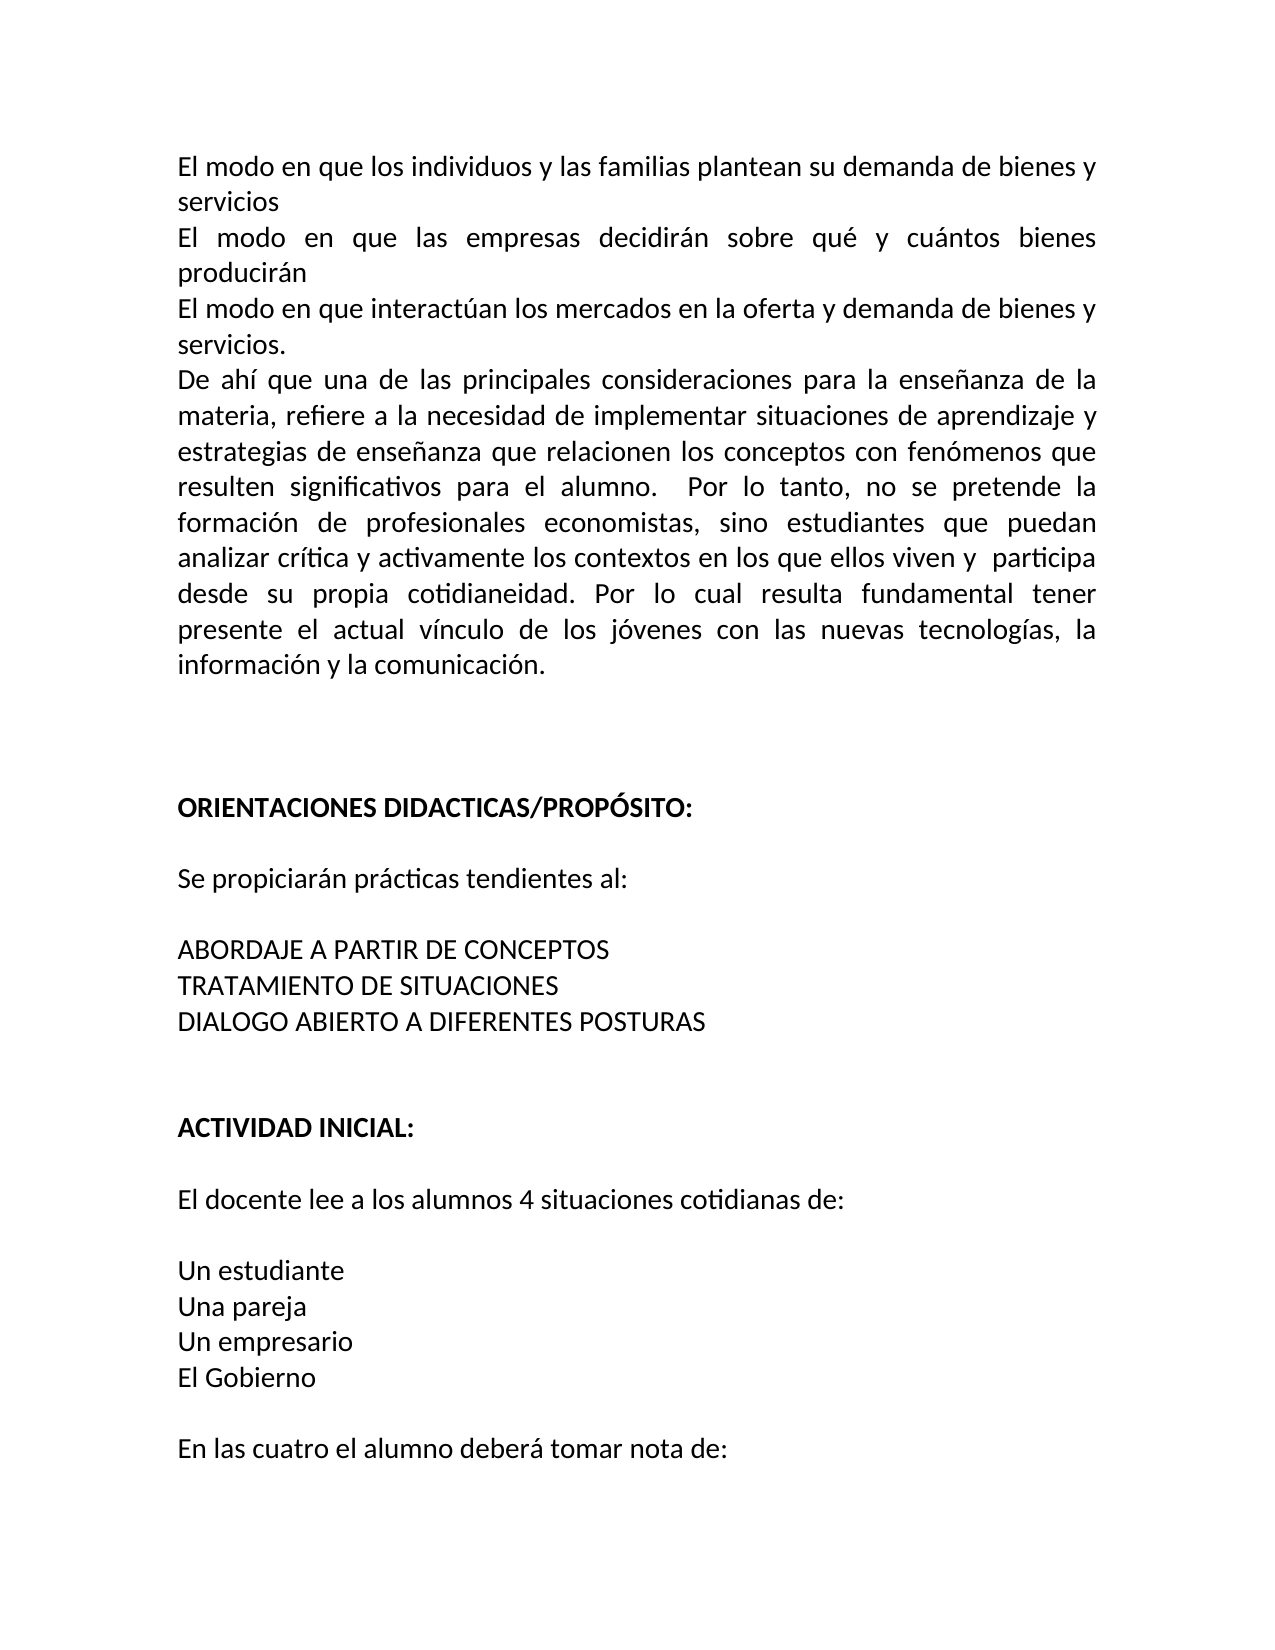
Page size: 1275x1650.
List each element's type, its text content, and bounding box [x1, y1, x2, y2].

text De ahí que una de las principales consideraciones para la enseñanza de la materia, refiere a la necesidad de implementar situaciones de aprendizaje y estrategias de enseñanza que relacionen los conceptos con fenómenos que resulten significativos para el alumno. Por lo tanto, no se pretende la formación de profesionales economistas, sino estudiantes que puedan analizar crítica y activamente los contextos en los que ellos viven y participa desde su propia cotidianeidad. Por lo cual resulta fundamental tener presente el actual vínculo de los jóvenes con las nuevas tecnologías, la información y la comunicación. [177, 361, 1098, 682]
text ACTIVIDAD INICIAL: [177, 1109, 1098, 1145]
text En las cuatro el alumno deberá tomar nota de: [177, 1430, 1098, 1466]
text El modo en que los individuos y las familias plantean su demanda de bienes y servicios [177, 148, 1098, 219]
text TRATAMIENTO DE SITUACIONES [177, 967, 1098, 1003]
text ABORDAJE A PARTIR DE CONCEPTOS [177, 931, 1098, 967]
text DIALOGO ABIERTO A DIFERENTES POSTURAS [177, 1003, 1098, 1038]
text Un estudiante [177, 1252, 1098, 1288]
text Una pareja [177, 1288, 1098, 1323]
text Un empresario [177, 1323, 1098, 1359]
text Se propiciarán prácticas tendientes al: [177, 860, 1098, 896]
text ORIENTACIONES DIDACTICAS/PROPÓSITO: [177, 789, 1098, 824]
text El docente lee a los alumnos 4 situaciones cotidianas de: [177, 1181, 1098, 1216]
text El modo en que interactúan los mercados en la oferta y demanda de bienes y servicios. [177, 290, 1098, 361]
text El Gobierno [177, 1359, 1098, 1394]
text El modo en que las empresas decidirán sobre qué y cuántos bienes producirán [177, 219, 1098, 290]
